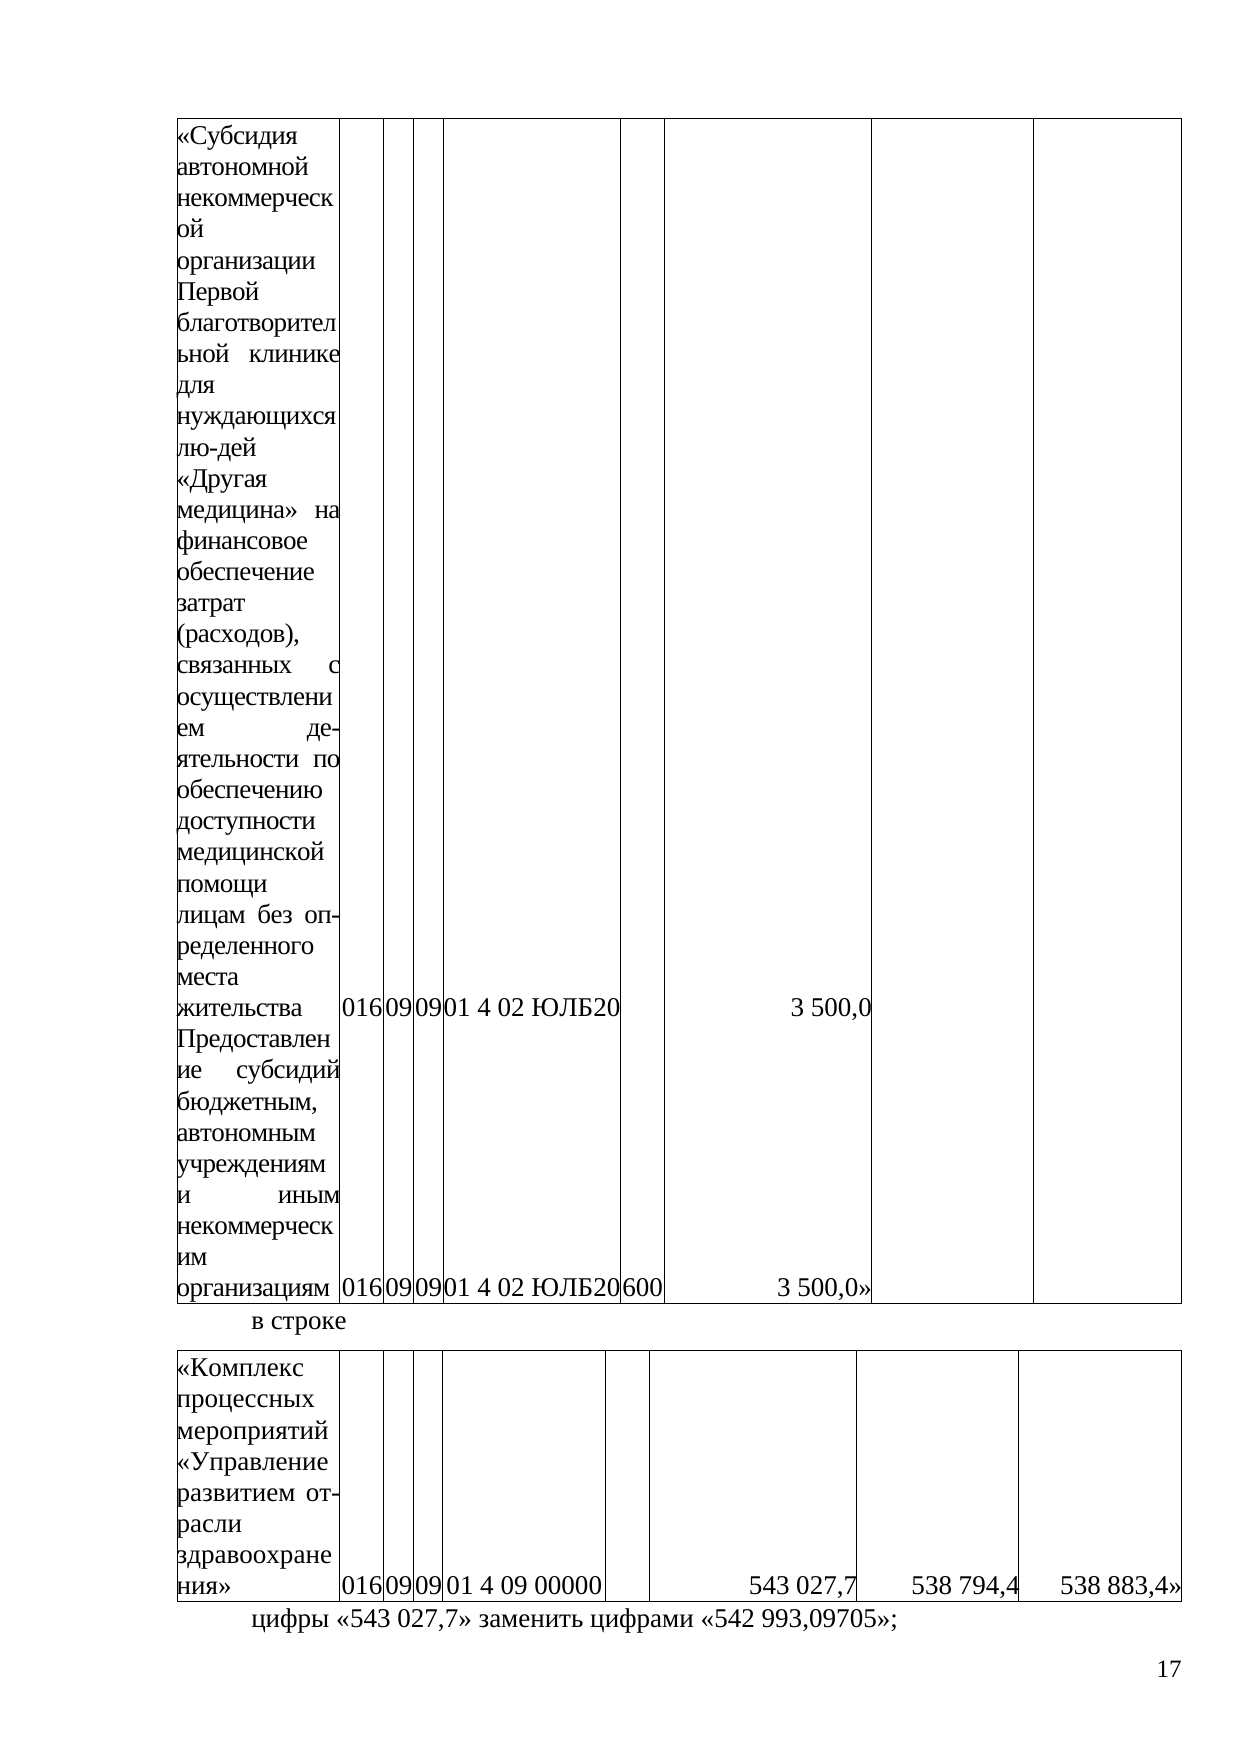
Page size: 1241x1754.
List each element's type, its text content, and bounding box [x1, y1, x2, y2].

table_header [1034, 119, 1181, 1022]
table_cell 01 4 02 ЮЛБ20 [444, 1023, 620, 1303]
table_header 016 [340, 119, 383, 1022]
table_cell 600 [621, 1023, 664, 1303]
table_header 09 [414, 1351, 442, 1601]
table_header 538 794,4 [857, 1351, 1018, 1601]
table_header [872, 119, 1033, 1022]
table_header «Комплекс процессных мероприятий «Управление развитием от-расли здравоохранения» [178, 1351, 339, 1601]
text в строке [177, 1304, 1181, 1335]
table_cell 09 [384, 1023, 413, 1303]
table_cell [1034, 1023, 1181, 1303]
table_cell 3 500,0» [665, 1023, 871, 1303]
text цифры «543 027,7» заменить цифрами «542 993,09705»; [177, 1602, 1181, 1633]
table_cell 016 [340, 1023, 383, 1303]
table_header 016 [340, 1351, 383, 1601]
table_cell 09 [414, 1023, 443, 1303]
table_header [606, 1351, 649, 1601]
table_header 543 027,7 [650, 1351, 856, 1601]
table_cell [872, 1023, 1033, 1303]
table_header 09 [384, 119, 413, 1022]
table_header 09 [414, 119, 443, 1022]
table_header 538 883,4» [1019, 1351, 1181, 1601]
table_cell Предоставление субсидий бюджетным, автономным учреждениям и иным некоммерческим организациям [178, 1023, 339, 1303]
table_header «Субсидия автономной некоммерческой организации Первой благотворительной клинике для нуждающихся лю-дей «Другая медицина» на финансовое обеспечение затрат (расходов), связанных с осуществлением де-ятельности по обеспечению доступности медицинской помощи лицам без оп-ределенного места жительства [178, 119, 339, 1022]
table_header 3 500,0 [665, 119, 871, 1022]
table_header [621, 119, 664, 1022]
table_header 09 [384, 1351, 413, 1601]
table_header 01 4 09 00000 [443, 1351, 605, 1601]
table_header 01 4 02 ЮЛБ20 [444, 119, 620, 1022]
